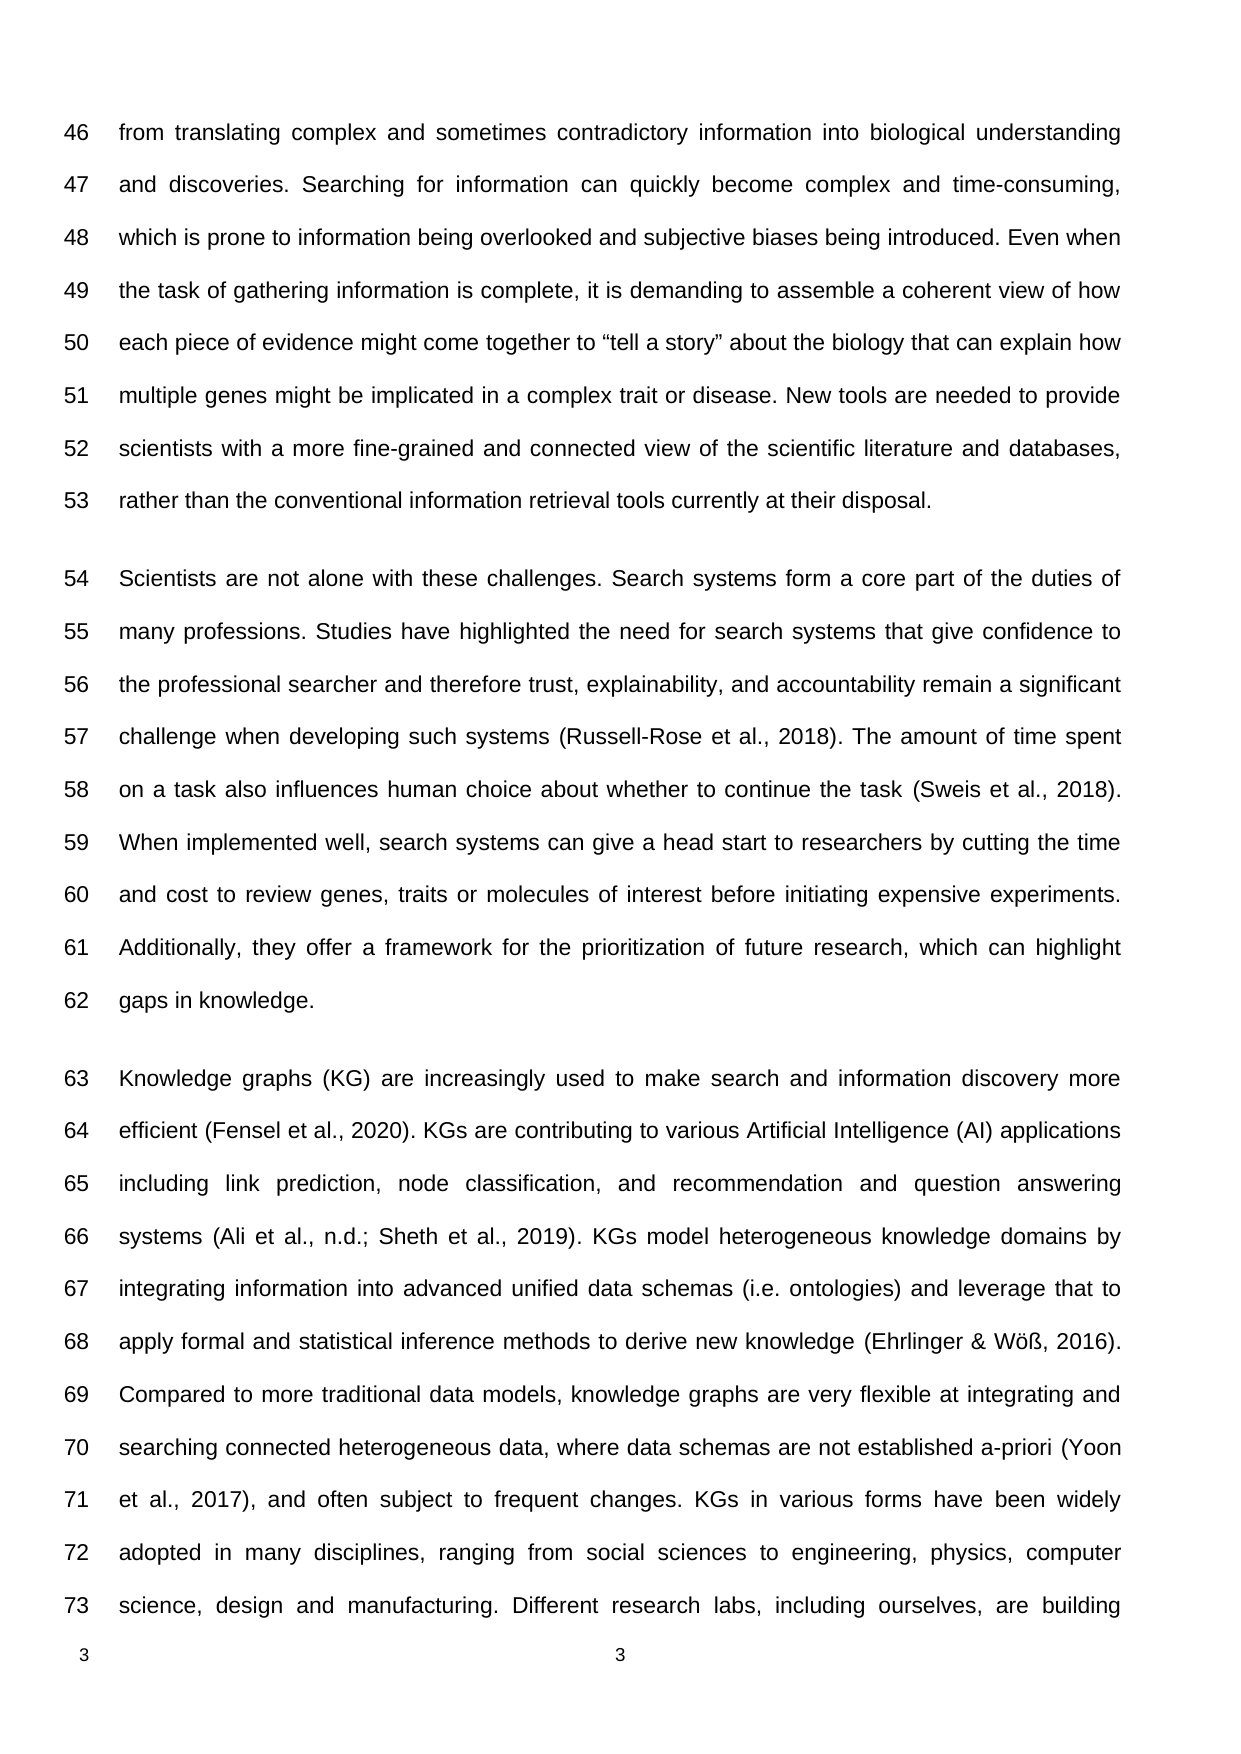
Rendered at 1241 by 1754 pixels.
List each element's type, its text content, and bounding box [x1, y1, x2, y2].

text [118, 118, 1122, 514]
text Scientists are not alone with these challenges. Search systems form a core part of the duties of many professions. Studies have highlighted the need for search systems that give confidence to the professional searcher and therefore trust, explainability, and accountability remain a significant challenge when developing such systems (Russell-Rose et al., 2018). The amount of time spent on a task also influences human choice about whether to continue the task (Sweis et al., 2018). When implemented well, search systems can give a head start to researchers by cutting the time and cost to review genes, traits or molecules of interest before initiating expensive experiments. Additionally, they offer a framework for the prioritization of future research, which can highlight gaps in knowledge. [118, 565, 1122, 1013]
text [118, 1064, 1122, 1618]
